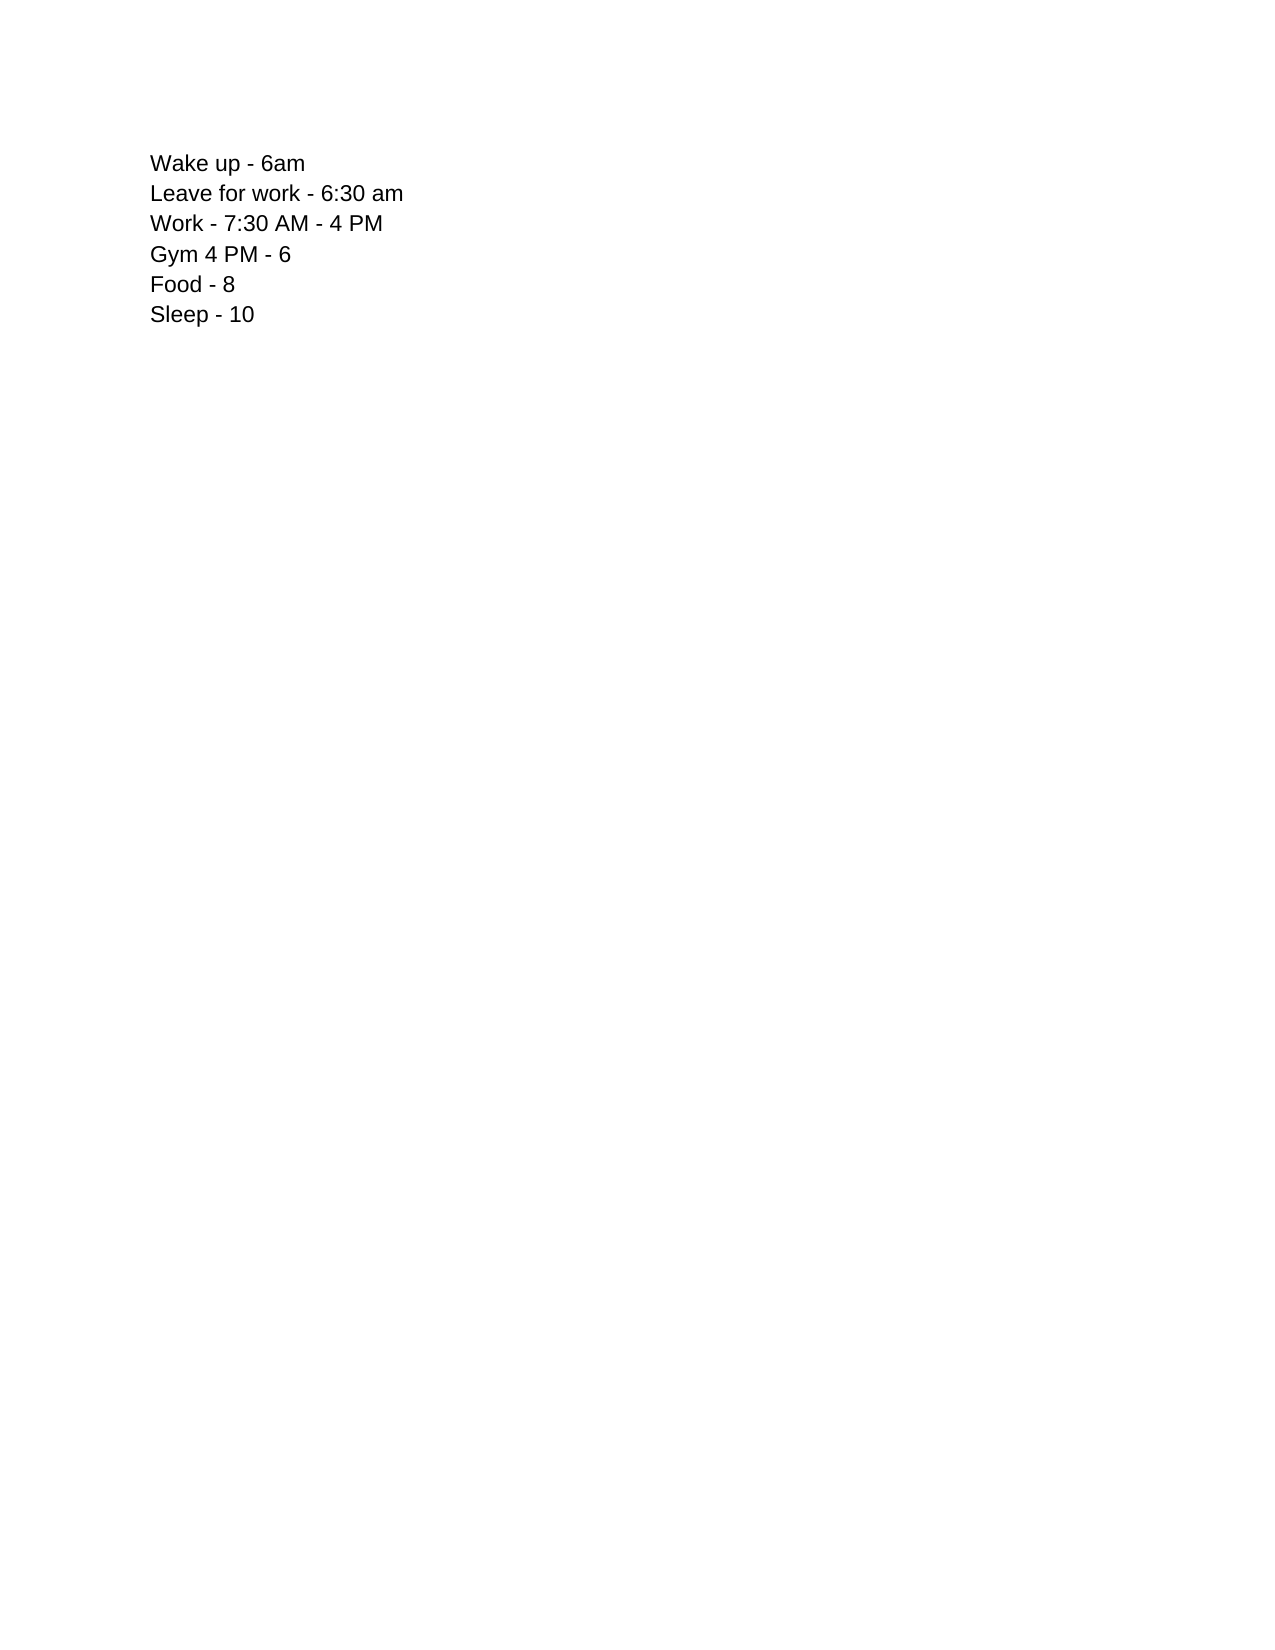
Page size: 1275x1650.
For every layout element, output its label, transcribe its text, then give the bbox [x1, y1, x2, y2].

text Gym 4 PM - 6 [150, 241, 1125, 267]
text Work - 7:30 AM - 4 PM [150, 210, 1125, 237]
text Sleep - 10 [150, 301, 1125, 327]
text Wake up - 6am [150, 150, 1125, 176]
text Food - 8 [150, 271, 1125, 297]
text Leave for work - 6:30 am [150, 180, 1125, 207]
